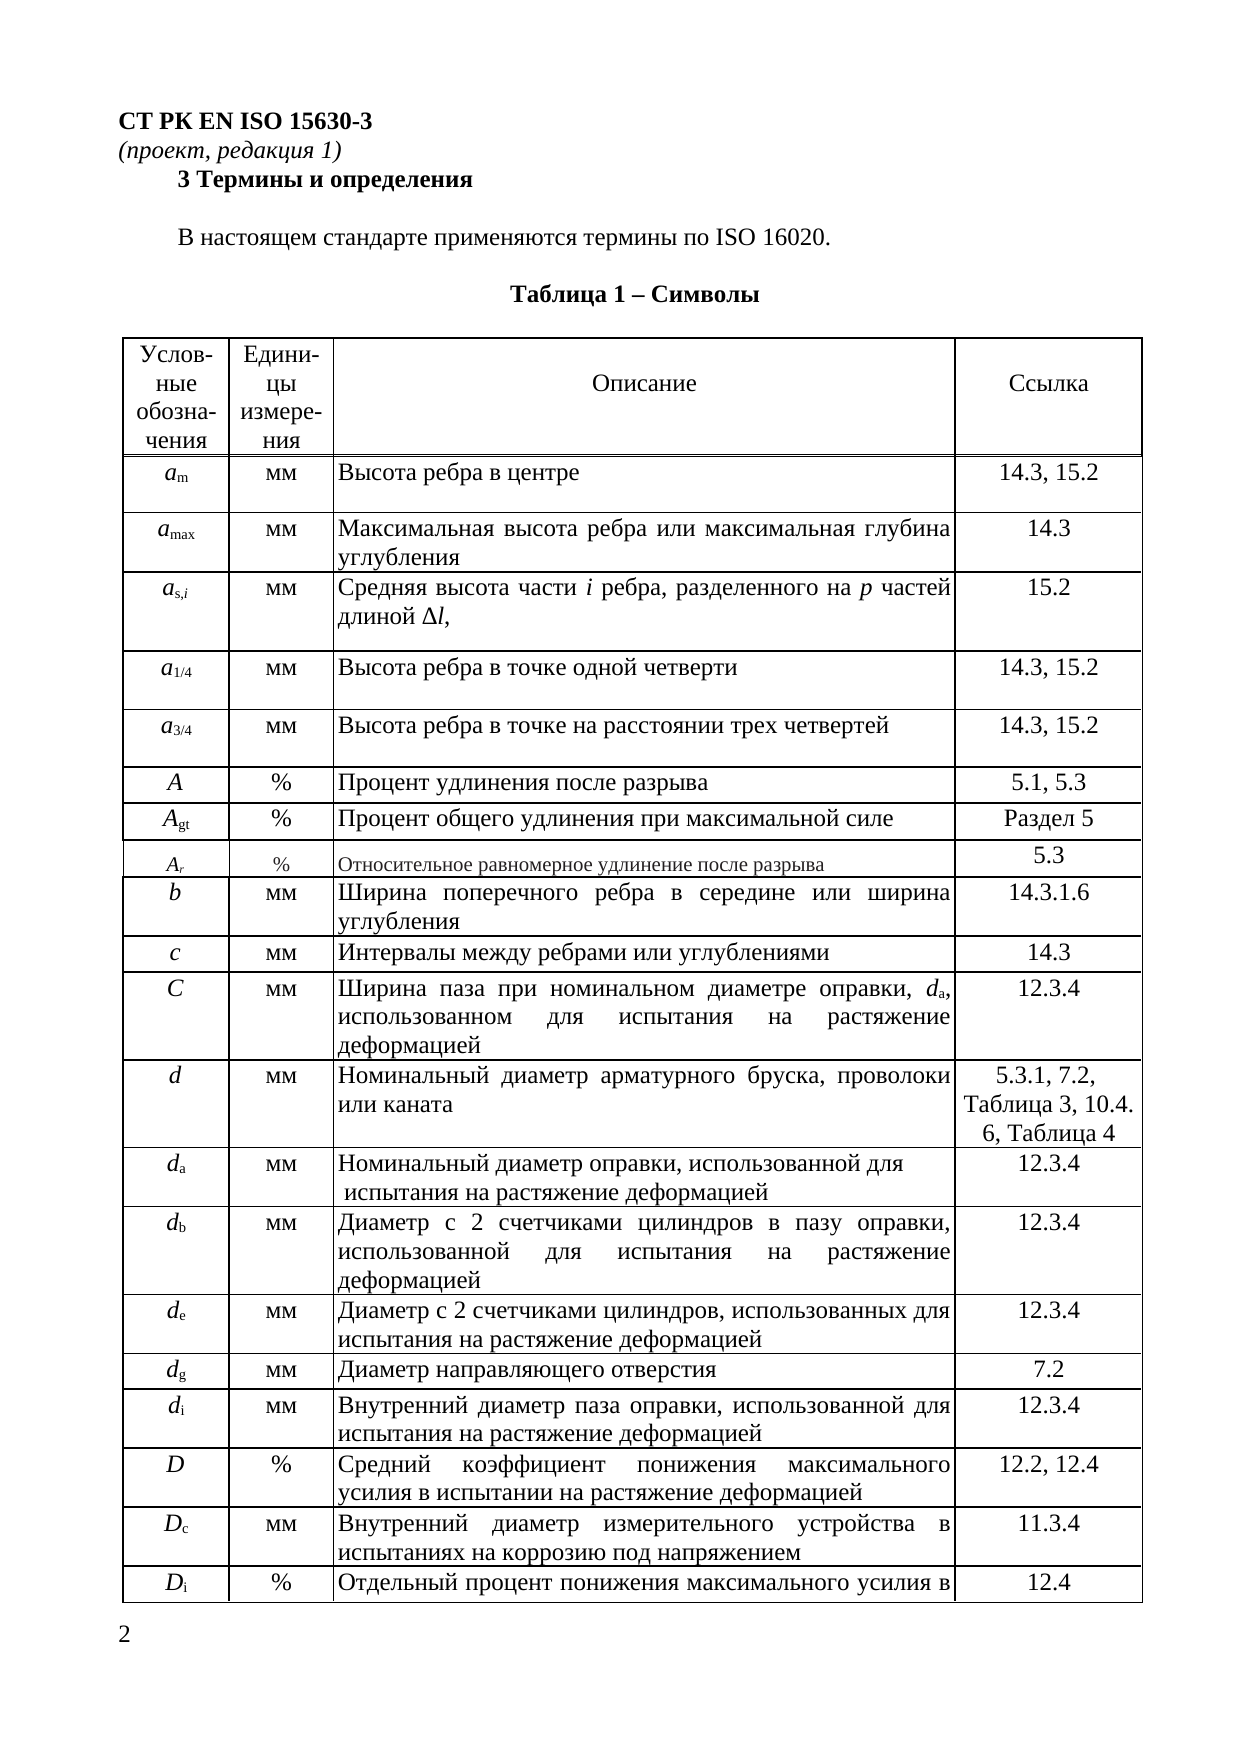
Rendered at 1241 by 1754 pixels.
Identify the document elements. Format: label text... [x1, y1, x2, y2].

table_cell мм [230, 1061, 333, 1147]
table_cell Высота ребра в центре [334, 457, 954, 512]
table_cell 14.3 [956, 512, 1142, 571]
table_cell db [124, 1207, 228, 1293]
table_cell as,i [124, 573, 228, 650]
table_cell Диаметр направляющего отверстия [334, 1354, 954, 1388]
table_cell мм [230, 878, 333, 935]
table_cell мм [230, 513, 333, 571]
table_cell % [230, 1449, 333, 1506]
table_cell 14.3.1.6 [956, 876, 1142, 935]
table_cell c [124, 937, 228, 971]
table_cell Dс [124, 1508, 228, 1565]
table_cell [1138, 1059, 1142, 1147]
table_cell amax [124, 513, 228, 571]
table_cell Интервалы между ребрами или углублениями [334, 937, 954, 971]
table_cell 12.3.4 [956, 1147, 1142, 1206]
table_cell мм [230, 973, 333, 1059]
table_cell Раздел 5 [956, 802, 1142, 839]
table_cell % [230, 768, 333, 802]
table_cell 12.3.4 [956, 971, 1142, 1059]
text 3 Термины и определения [118, 164, 1092, 192]
table_cell 12.3.4 [956, 1294, 1142, 1353]
table_cell мм [230, 710, 333, 766]
table_cell dg [124, 1354, 228, 1388]
table_cell % [230, 841, 333, 876]
table_cell Процент удлинения после разрыва [334, 768, 954, 802]
table_cell С [124, 973, 228, 1059]
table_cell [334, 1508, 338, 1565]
table_cell 15.2 [956, 571, 1142, 650]
table_cell 14.3 [956, 935, 1142, 971]
table_cell de [124, 1295, 228, 1353]
table_cell Процент общего удлинения при максимальной силе [334, 804, 954, 839]
table_cell мм [230, 937, 333, 971]
table_cell 12.3.4 [956, 1206, 1142, 1293]
table_cell 7.2 [956, 1353, 1142, 1388]
text Таблица 1 – Символы [118, 279, 1092, 308]
table_cell мм [230, 1508, 333, 1565]
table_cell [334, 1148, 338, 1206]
table_cell 14.3, 15.2 [956, 709, 1142, 766]
table_cell 12.3.4 [956, 1388, 1142, 1447]
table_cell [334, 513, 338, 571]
table_cell am [124, 457, 228, 512]
table_cell Высота ребра в точке одной четверти [334, 652, 954, 708]
table_cell % [230, 804, 333, 839]
table_cell Средняя высота части i ребра, разделенного на p частей длиной ∆l, [334, 573, 954, 650]
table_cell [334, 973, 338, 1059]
table_cell Номинальный диаметр арматурного бруска, проволоки или каната [334, 1061, 954, 1147]
table_cell 5.1, 5.3 [956, 766, 1142, 802]
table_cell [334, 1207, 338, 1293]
table_cell 14.3, 15.2 [956, 457, 1142, 512]
table_cell Di [124, 1567, 228, 1601]
table_cell Ar [124, 841, 229, 876]
table_cell Agt [124, 804, 228, 839]
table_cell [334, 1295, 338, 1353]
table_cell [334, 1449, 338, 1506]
table_cell 12.4 [956, 1565, 1142, 1601]
table_cell мм [230, 457, 333, 512]
table_cell мм [230, 1207, 333, 1293]
table_cell мм [230, 652, 333, 708]
table_cell 5.3 [956, 839, 1142, 876]
table_cell мм [230, 1390, 333, 1447]
table_cell 12.2, 12.4 [956, 1447, 1142, 1506]
table_cell мм [230, 1354, 333, 1388]
table_header Ссылка [956, 339, 1141, 454]
table_cell 14.3, 15.2 [956, 650, 1142, 708]
table_header Описание [334, 339, 954, 454]
table_cell Отдельный процент понижения максимального усилия в испытании на растяжение деформацией [334, 1567, 954, 1601]
table_cell a1/4 [124, 652, 228, 708]
table_cell di [124, 1390, 228, 1447]
table_cell Относительное равномерное удлинение после разрыва [334, 841, 954, 876]
table_cell A [124, 768, 228, 802]
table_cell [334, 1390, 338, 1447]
table_cell % [230, 1567, 333, 1601]
table_cell d [124, 1061, 228, 1147]
table_cell мм [230, 1295, 333, 1353]
table_cell a3/4 [124, 710, 228, 766]
table_cell dа [124, 1148, 228, 1206]
table_cell мм [230, 573, 333, 650]
table_cell мм [230, 1148, 333, 1206]
text В настоящем стандарте применяются термины по ISO 16020. [118, 222, 1092, 250]
table_cell 11.3.4 [956, 1506, 1142, 1565]
table_cell Высота ребра в точке на расстоянии трех четвертей [334, 710, 954, 766]
table_cell D [124, 1449, 228, 1506]
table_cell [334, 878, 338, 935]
table_cell b [124, 878, 228, 935]
